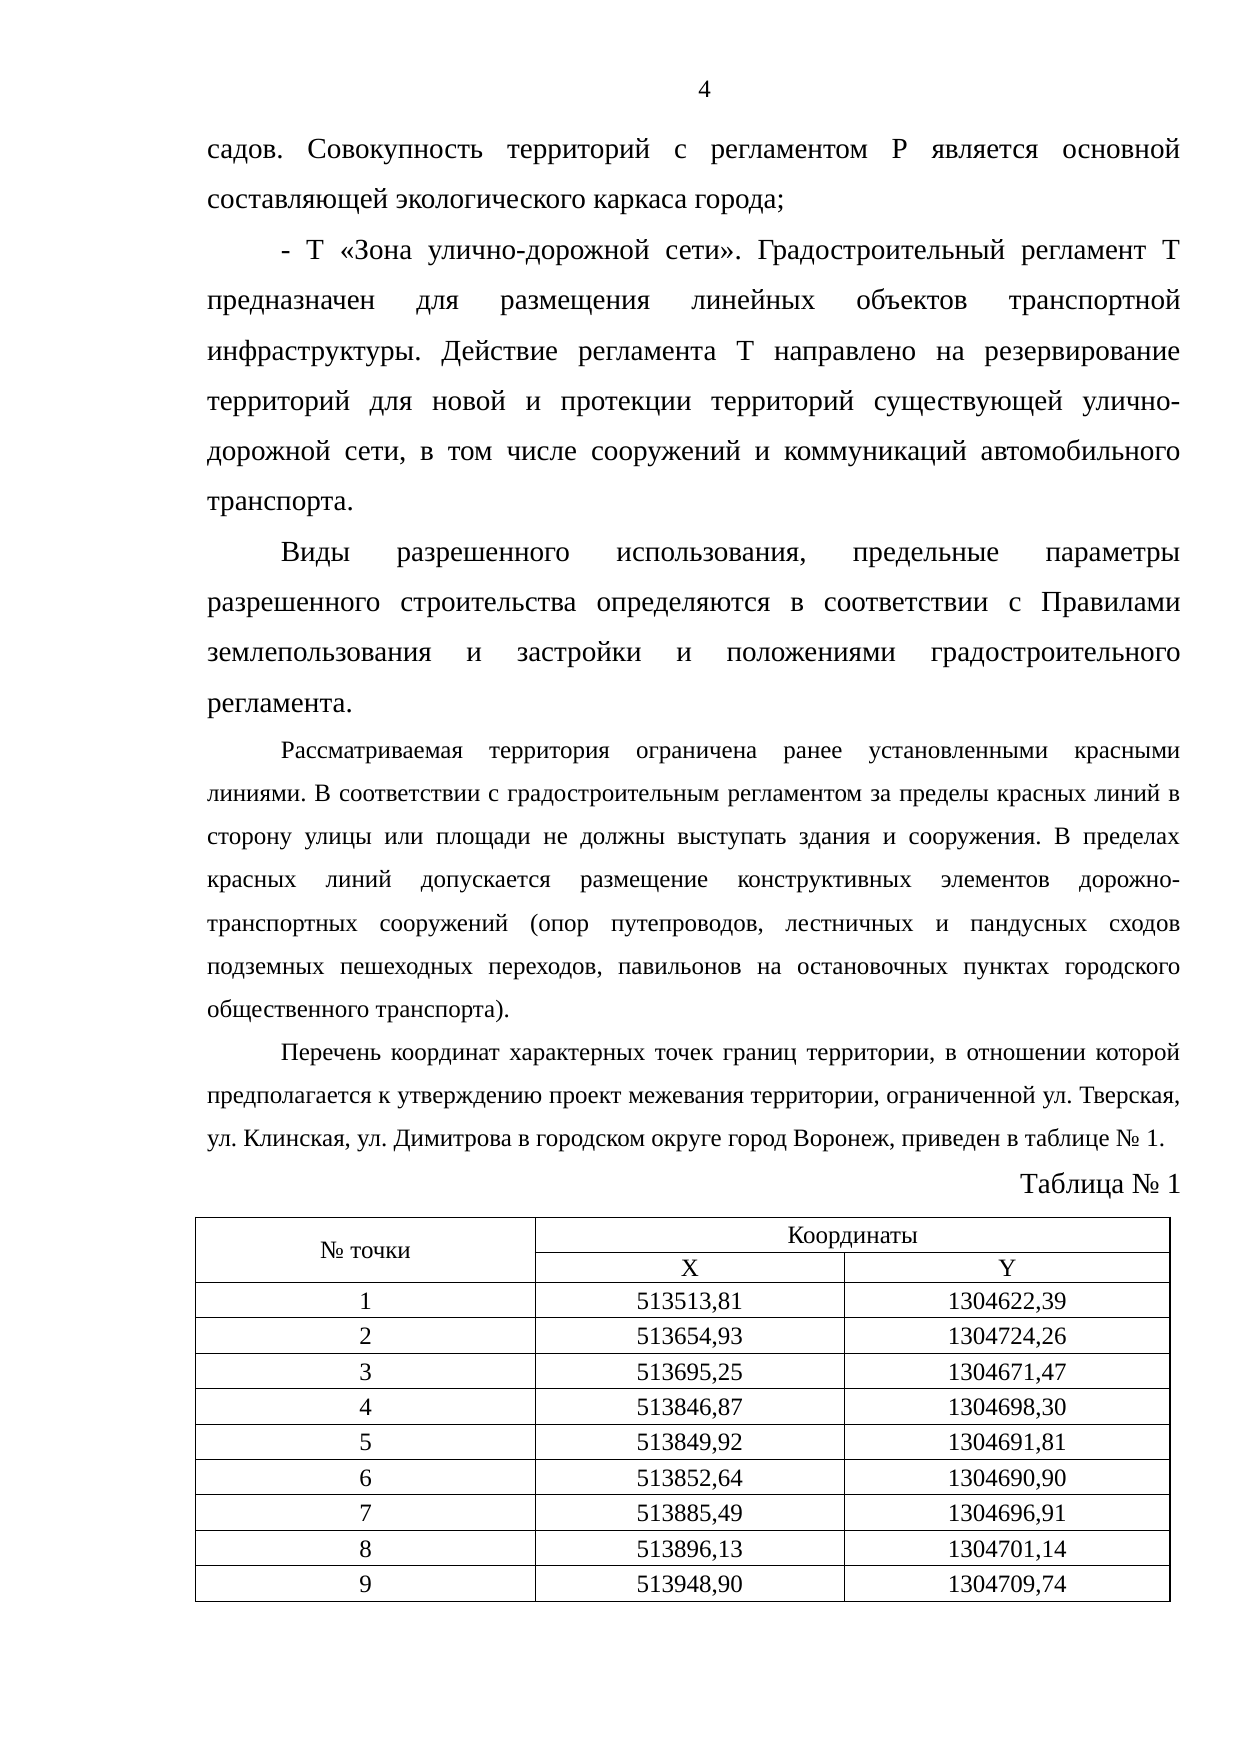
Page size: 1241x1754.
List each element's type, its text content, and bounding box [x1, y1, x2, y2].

table_cell 9 [196, 1566, 535, 1601]
table_cell X [536, 1253, 844, 1282]
table_cell 1304701,14 [845, 1531, 1169, 1565]
table_cell 1304671,47 [845, 1354, 1169, 1388]
table_cell 513852,64 [536, 1460, 844, 1494]
table_cell 1304724,26 [845, 1318, 1169, 1353]
table_cell 1304622,39 [845, 1283, 1169, 1317]
table_cell 513948,90 [536, 1566, 844, 1601]
table_cell 1304709,74 [845, 1566, 1169, 1601]
table_cell 513846,87 [536, 1389, 844, 1423]
text - Т «Зона улично-дорожной сети». Градостроительный регламент Т предназначен для размещения линейных объектов транспортной инфраструктуры. Действие регламента Т направлено на резервирование территорий для новой и протекции территорий существующей улично-дорожной сети, в том числе сооружений и коммуникаций автомобильного транспорта. [207, 232, 1181, 517]
text Виды разрешенного использования, предельные параметры разрешенного строительства определяются в соответствии с Правилами землепользования и застройки и положениями градостроительного регламента. [207, 534, 1181, 718]
table_cell 1 [196, 1283, 535, 1317]
table_cell Y [845, 1253, 1169, 1282]
table_cell 2 [196, 1318, 535, 1353]
table_cell 8 [196, 1531, 535, 1565]
table_header Координаты [536, 1218, 1169, 1252]
table_cell 1304696,91 [845, 1495, 1169, 1530]
table_header № точки [196, 1218, 535, 1282]
table_cell 4 [196, 1389, 535, 1423]
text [207, 131, 1181, 215]
text Перечень координат характерных точек границ территории, в отношении которой предполагается к утверждению проект межевания территории, ограниченной ул. Тверская, ул. Клинская, ул. Димитрова в городском округе город Воронеж, приведен в таблице № 1. [207, 1037, 1181, 1152]
table_cell 5 [196, 1425, 535, 1459]
table_cell 1304691,81 [845, 1425, 1169, 1459]
table_cell 513654,93 [536, 1318, 844, 1353]
text Рассматриваемая территория ограничена ранее установленными красными линиями. В соответствии с градостроительным регламентом за пределы красных линий в сторону улицы или площади не должны выступать здания и сооружения. В пределах красных линий допускается размещение конструктивных элементов дорожно-транспортных сооружений (опор путепроводов, лестничных и пандусных сходов подземных пешеходных переходов, павильонов на остановочных пунктах городского общественного транспорта). [207, 735, 1181, 1023]
table_cell 1304690,90 [845, 1460, 1169, 1494]
text Таблица № 1 [207, 1166, 1181, 1200]
table_cell 513513,81 [536, 1283, 844, 1317]
table_cell 7 [196, 1495, 535, 1530]
table_cell 1304698,30 [845, 1389, 1169, 1423]
table_cell 513695,25 [536, 1354, 844, 1388]
table_cell 6 [196, 1460, 535, 1494]
table_cell 513896,13 [536, 1531, 844, 1565]
table_cell 513885,49 [536, 1495, 844, 1530]
table_cell 513849,92 [536, 1425, 844, 1459]
table_cell 3 [196, 1354, 535, 1388]
